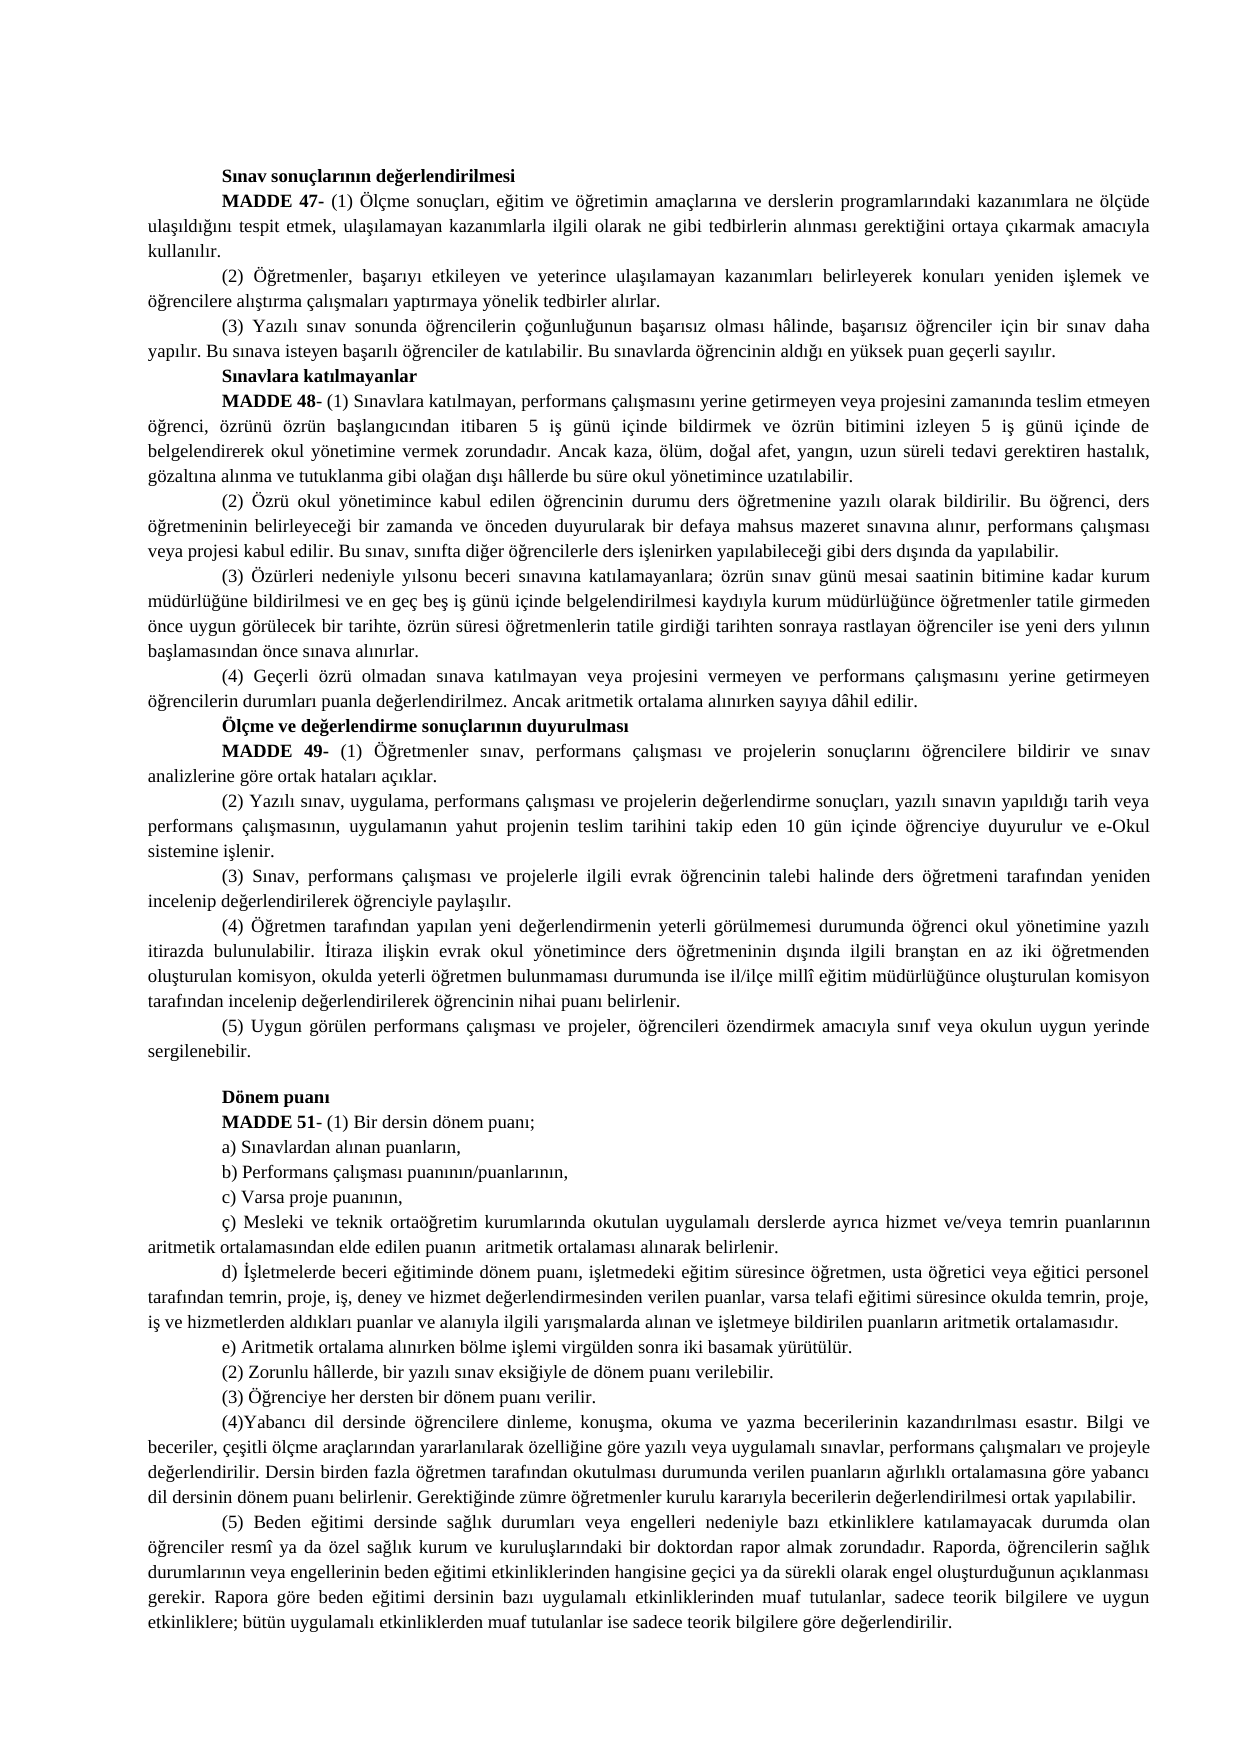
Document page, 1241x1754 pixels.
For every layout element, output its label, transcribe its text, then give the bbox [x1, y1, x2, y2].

text Ölçme ve değerlendirme sonuçlarının duyurulması [148, 712, 1152, 737]
text Sınav sonuçlarının değerlendirilmesi [148, 162, 1152, 187]
text (4) Geçerli özrü olmadan sınava katılmayan veya projesini vermeyen ve performans çalışmasını yerine getirmeyen öğrencilerin durumları puanla değerlendirilmez. Ancak aritmetik ortalama alınırken sayıya dâhil edilir. [148, 662, 1152, 712]
text MADDE 51- (1) Bir dersin dönem puanı; [148, 1109, 1152, 1134]
text c) Varsa proje puanının, [148, 1184, 1152, 1209]
text (2) Öğretmenler, başarıyı etkileyen ve yeterince ulaşılamayan kazanımları belirleyerek konuları yeniden işlemek ve öğrencilere alıştırma çalışmaları yaptırmaya yönelik tedbirler alırlar. [148, 262, 1152, 312]
text (4)Yabancı dil dersinde öğrencilere dinleme, konuşma, okuma ve yazma becerilerinin kazandırılması esastır. Bilgi ve beceriler, çeşitli ölçme araçlarından yararlanılarak özelliğine göre yazılı veya uygulamalı sınavlar, performans çalışmaları ve projeyle değerlendirilir. Dersin birden fazla öğretmen tarafından okutulması durumunda verilen puanların ağırlıklı ortalamasına göre yabancı dil dersinin dönem puanı belirlenir. Gerektiğinde zümre öğretmenler kurulu kararıyla becerilerin değerlendirilmesi ortak yapılabilir. [148, 1409, 1152, 1509]
text (2) Yazılı sınav, uygulama, performans çalışması ve projelerin değerlendirme sonuçları, yazılı sınavın yapıldığı tarih veya performans çalışmasının, uygulamanın yahut projenin teslim tarihini takip eden 10 gün içinde öğrenciye duyurulur ve e-Okul sistemine işlenir. [148, 787, 1152, 862]
text (3) Sınav, performans çalışması ve projelerle ilgili evrak öğrencinin talebi halinde ders öğretmeni tarafından yeniden incelenip değerlendirilerek öğrenciyle paylaşılır. [148, 862, 1152, 912]
text MADDE 48- (1) Sınavlara katılmayan, performans çalışmasını yerine getirmeyen veya projesini zamanında teslim etmeyen öğrenci, özrünü özrün başlangıcından itibaren 5 iş günü içinde bildirmek ve özrün bitimini izleyen 5 iş günü içinde de belgelendirerek okul yönetimine vermek zorundadır. Ancak kaza, ölüm, doğal afet, yangın, uzun süreli tedavi gerektiren hastalık, gözaltına alınma ve tutuklanma gibi olağan dışı hâllerde bu süre okul yönetimince uzatılabilir. [148, 387, 1152, 487]
text (2) Zorunlu hâllerde, bir yazılı sınav eksiğiyle de dönem puanı verilebilir. [148, 1359, 1152, 1384]
text e) Aritmetik ortalama alınırken bölme işlemi virgülden sonra iki basamak yürütülür. [148, 1334, 1152, 1359]
text a) Sınavlardan alınan puanların, [148, 1134, 1152, 1159]
text (3) Yazılı sınav sonunda öğrencilerin çoğunluğunun başarısız olması hâlinde, başarısız öğrenciler için bir sınav daha yapılır. Bu sınava isteyen başarılı öğrenciler de katılabilir. Bu sınavlarda öğrencinin aldığı en yüksek puan geçerli sayılır. [148, 312, 1152, 362]
text d) İşletmelerde beceri eğitiminde dönem puanı, işletmedeki eğitim süresince öğretmen, usta öğretici veya eğitici personel tarafından temrin, proje, iş, deney ve hizmet değerlendirmesinden verilen puanlar, varsa telafi eğitimi süresince okulda temrin, proje, iş ve hizmetlerden aldıkları puanlar ve alanıyla ilgili yarışmalarda alınan ve işletmeye bildirilen puanların aritmetik ortalamasıdır. [148, 1259, 1152, 1334]
text (3) Öğrenciye her dersten bir dönem puanı verilir. [148, 1384, 1152, 1409]
text (5) Uygun görülen performans çalışması ve projeler, öğrencileri özendirmek amacıyla sınıf veya okulun uygun yerinde sergilenebilir. [148, 1012, 1152, 1062]
text Dönem puanı [148, 1084, 1152, 1109]
text MADDE 47- (1) Ölçme sonuçları, eğitim ve öğretimin amaçlarına ve derslerin programlarındaki kazanımlara ne ölçüde ulaşıldığını tespit etmek, ulaşılamayan kazanımlarla ilgili olarak ne gibi tedbirlerin alınması gerektiğini ortaya çıkarmak amacıyla kullanılır. [148, 187, 1152, 262]
text (4) Öğretmen tarafından yapılan yeni değerlendirmenin yeterli görülmemesi durumunda öğrenci okul yönetimine yazılı itirazda bulunulabilir. İtiraza ilişkin evrak okul yönetimince ders öğretmeninin dışında ilgili branştan en az iki öğretmenden oluşturulan komisyon, okulda yeterli öğretmen bulunmaması durumunda ise il/ilçe millî eğitim müdürlüğünce oluşturulan komisyon tarafından incelenip değerlendirilerek öğrencinin nihai puanı belirlenir. [148, 912, 1152, 1012]
text (2) Özrü okul yönetimince kabul edilen öğrencinin durumu ders öğretmenine yazılı olarak bildirilir. Bu öğrenci, ders öğretmeninin belirleyeceği bir zamanda ve önceden duyurularak bir defaya mahsus mazeret sınavına alınır, performans çalışması veya projesi kabul edilir. Bu sınav, sınıfta diğer öğrencilerle ders işlenirken yapılabileceği gibi ders dışında da yapılabilir. [148, 487, 1152, 562]
text b) Performans çalışması puanının/puanlarının, [148, 1159, 1152, 1184]
text MADDE 49- (1) Öğretmenler sınav, performans çalışması ve projelerin sonuçlarını öğrencilere bildirir ve sınav analizlerine göre ortak hataları açıklar. [148, 737, 1152, 787]
text Sınavlara katılmayanlar [148, 362, 1152, 387]
text (5) Beden eğitimi dersinde sağlık durumları veya engelleri nedeniyle bazı etkinliklere katılamayacak durumda olan öğrenciler resmî ya da özel sağlık kurum ve kuruluşlarındaki bir doktordan rapor almak zorundadır. Raporda, öğrencilerin sağlık durumlarının veya engellerinin beden eğitimi etkinliklerinden hangisine geçici ya da sürekli olarak engel oluşturduğunun açıklanması gerekir. Rapora göre beden eğitimi dersinin bazı uygulamalı etkinliklerinden muaf tutulanlar, sadece teorik bilgilere ve uygun etkinliklere; bütün uygulamalı etkinliklerden muaf tutulanlar ise sadece teorik bilgilere göre değerlendirilir. [148, 1509, 1152, 1634]
text ç) Mesleki ve teknik ortaöğretim kurumlarında okutulan uygulamalı derslerde ayrıca hizmet ve/veya temrin puanlarının aritmetik ortalamasından elde edilen puanın aritmetik ortalaması alınarak belirlenir. [148, 1209, 1152, 1259]
text (3) Özürleri nedeniyle yılsonu beceri sınavına katılamayanlara; özrün sınav günü mesai saatinin bitimine kadar kurum müdürlüğüne bildirilmesi ve en geç beş iş günü içinde belgelendirilmesi kaydıyla kurum müdürlüğünce öğretmenler tatile girmeden önce uygun görülecek bir tarihte, özrün süresi öğretmenlerin tatile girdiği tarihten sonraya rastlayan öğrenciler ise yeni ders yılının başlamasından önce sınava alınırlar. [148, 562, 1152, 662]
